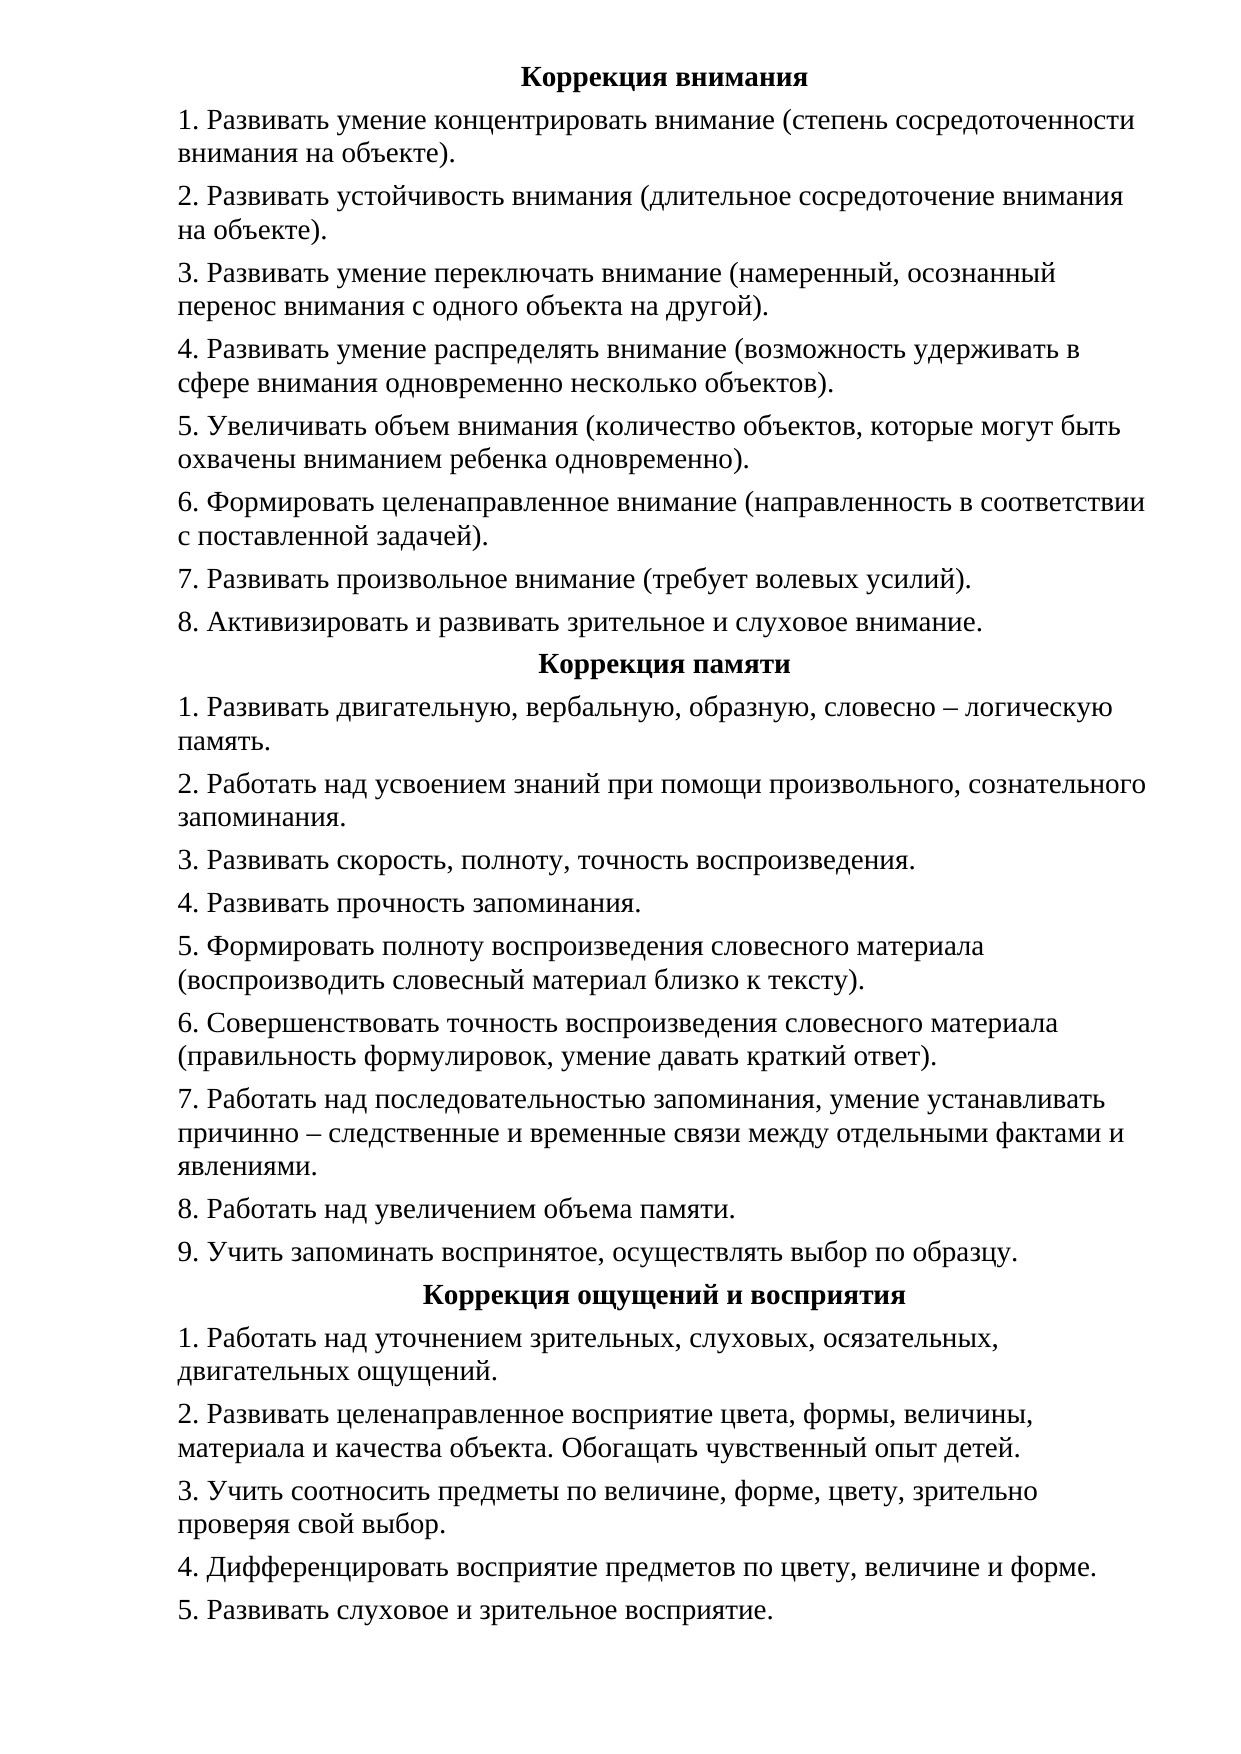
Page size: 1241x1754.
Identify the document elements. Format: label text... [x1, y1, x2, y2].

text Коррекция внимания [177, 59, 1152, 93]
text 2. Работать над усвоением знаний при помощи произвольного, сознательного запоминания. [177, 766, 1152, 833]
text 3. Учить соотносить предметы по величине, форме, цвету, зрительно проверяя свой выбор. [177, 1473, 1152, 1540]
text 5. Увеличивать объем внимания (количество объектов, которые могут быть охвачены вниманием ребенка одновременно). [177, 408, 1152, 475]
text 2. Развивать устойчивость внимания (длительное сосредоточение внимания на объекте). [177, 178, 1152, 246]
text Коррекция памяти [177, 647, 1152, 680]
text 4. Дифференцировать восприятие предметов по цвету, величине и форме. [177, 1549, 1152, 1583]
text 1. Развивать двигательную, вербальную, образную, словесно – логическую память. [177, 689, 1152, 757]
text 6. Совершенствовать точность воспроизведения словесного материала (правильность формулировок, умение давать краткий ответ). [177, 1005, 1152, 1072]
text 1. Развивать умение концентрировать внимание (степень сосредоточенности внимания на объекте). [177, 102, 1152, 169]
text 4. Развивать прочность запоминания. [177, 885, 1152, 919]
text Коррекция ощущений и восприятия [177, 1277, 1152, 1311]
text 7. Работать над последовательностью запоминания, умение устанавливать причинно – следственные и временные связи между отдельными фактами и явлениями. [177, 1081, 1152, 1182]
text 1. Работать над уточнением зрительных, слуховых, осязательных, двигательных ощущений. [177, 1320, 1152, 1387]
text 5. Формировать полноту воспроизведения словесного материала (воспроизводить словесный материал близко к тексту). [177, 928, 1152, 995]
text 3. Развивать скорость, полноту, точность воспроизведения. [177, 842, 1152, 876]
text 3. Развивать умение переключать внимание (намеренный, осознанный перенос внимания с одного объекта на другой). [177, 255, 1152, 322]
text 7. Развивать произвольное внимание (требует волевых усилий). [177, 561, 1152, 594]
text 8. Активизировать и развивать зрительное и слуховое внимание. [177, 604, 1152, 637]
text 8. Работать над увеличением объема памяти. [177, 1191, 1152, 1225]
text 5. Развивать слуховое и зрительное восприятие. [177, 1592, 1152, 1626]
text 6. Формировать целенаправленное внимание (направленность в соответствии с поставленной задачей). [177, 484, 1152, 551]
text 9. Учить запоминать воспринятое, осуществлять выбор по образцу. [177, 1234, 1152, 1268]
text 4. Развивать умение распределять внимание (возможность удерживать в сфере внимания одновременно несколько объектов). [177, 331, 1152, 398]
text 2. Развивать целенаправленное восприятие цвета, формы, величины, материала и качества объекта. Обогащать чувственный опыт детей. [177, 1396, 1152, 1463]
